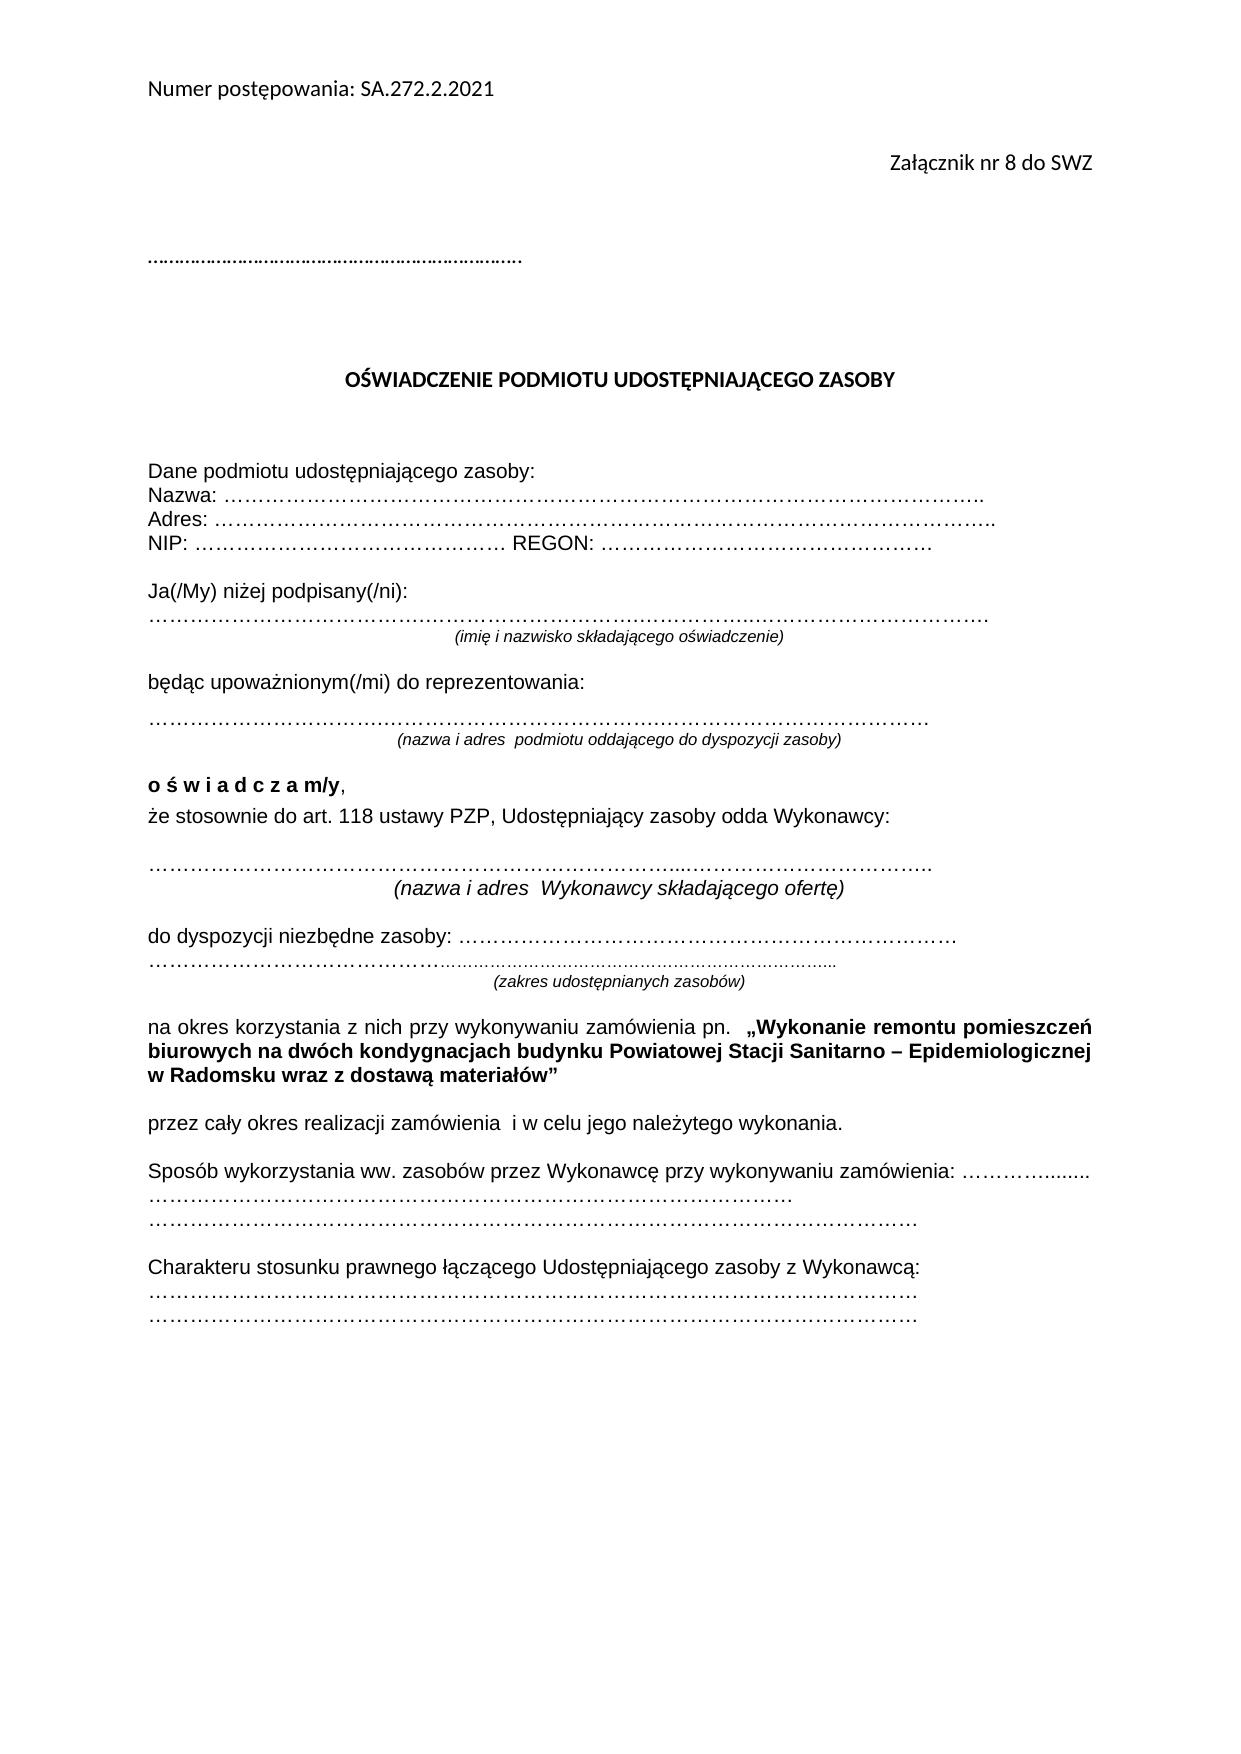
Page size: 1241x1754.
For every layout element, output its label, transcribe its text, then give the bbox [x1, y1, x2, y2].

text Charakteru stosunku prawnego łączącego Udostępniającego zasoby z Wykonawcą: ………………………………………………………………………………………………… [148, 1254, 1093, 1302]
text Sposób wykorzystania ww. zasobów przez Wykonawcę przy wykonywaniu zamówienia: …………........………………………………………………………………………………… [148, 1159, 1093, 1207]
text że stosownie do art. 118 ustawy PZP, Udostępniający zasoby odda Wykonawcy: [148, 804, 1093, 828]
text (zakres udostępnianych zasobów) [148, 972, 1093, 991]
text przez cały okres realizacji zamówienia i w celu jego należytego wykonania. [148, 1111, 1093, 1135]
text Nazwa: ……………………………………………………………………………………………….. [148, 483, 1093, 507]
text …………………………………………………………………....…………………………….. [148, 852, 1093, 876]
text …………………………………………………………….. [148, 241, 1093, 299]
text OŚWIADCZENIE PODMIOTU UDOSTĘPNIAJĄCEGO ZASOBY [148, 365, 1093, 393]
text Adres: ………………………………………………………………………………………………….. NIP: ……………………………………… REGON: ………………………………………… [148, 507, 1093, 555]
text o ś w i a d c z a m/y, [148, 773, 1093, 797]
text …………………………………………………………………………………………………... [148, 948, 1093, 972]
text ………………………………………………………………………………………………… [148, 1207, 1093, 1231]
text …………………………….………………………………….………………………………… [148, 706, 1093, 730]
text na okres korzystania z nich przy wykonywaniu zamówienia pn. „Wykonanie remontu pomieszczeń biurowych na dwóch kondygnacjach budynku Powiatowej Stacji Sanitarno – Epidemiologicznej w Radomsku wraz z dostawą materiałów” [148, 1015, 1093, 1087]
text (imię i nazwisko składającego oświadczenie) [148, 627, 1093, 646]
text do dyspozycji niezbędne zasoby: ……………………………………………………………… [148, 924, 1093, 948]
text Ja(/My) niżej podpisany(/ni): [148, 579, 1093, 603]
text (nazwa i adres podmiotu oddającego do dyspozycji zasoby) [148, 730, 1093, 749]
text będąc upoważnionym(/mi) do reprezentowania: [148, 670, 1093, 694]
text (nazwa i adres Wykonawcy składającego ofertę) [148, 876, 1093, 900]
text ………………………………….………………………….……………..……………………………. [148, 603, 1093, 627]
text Załącznik nr 8 do SWZ [148, 148, 1093, 176]
text ………………………………………………………………………………………………… [148, 1302, 1093, 1326]
text Dane podmiotu udostępniającego zasoby: [148, 459, 1093, 483]
